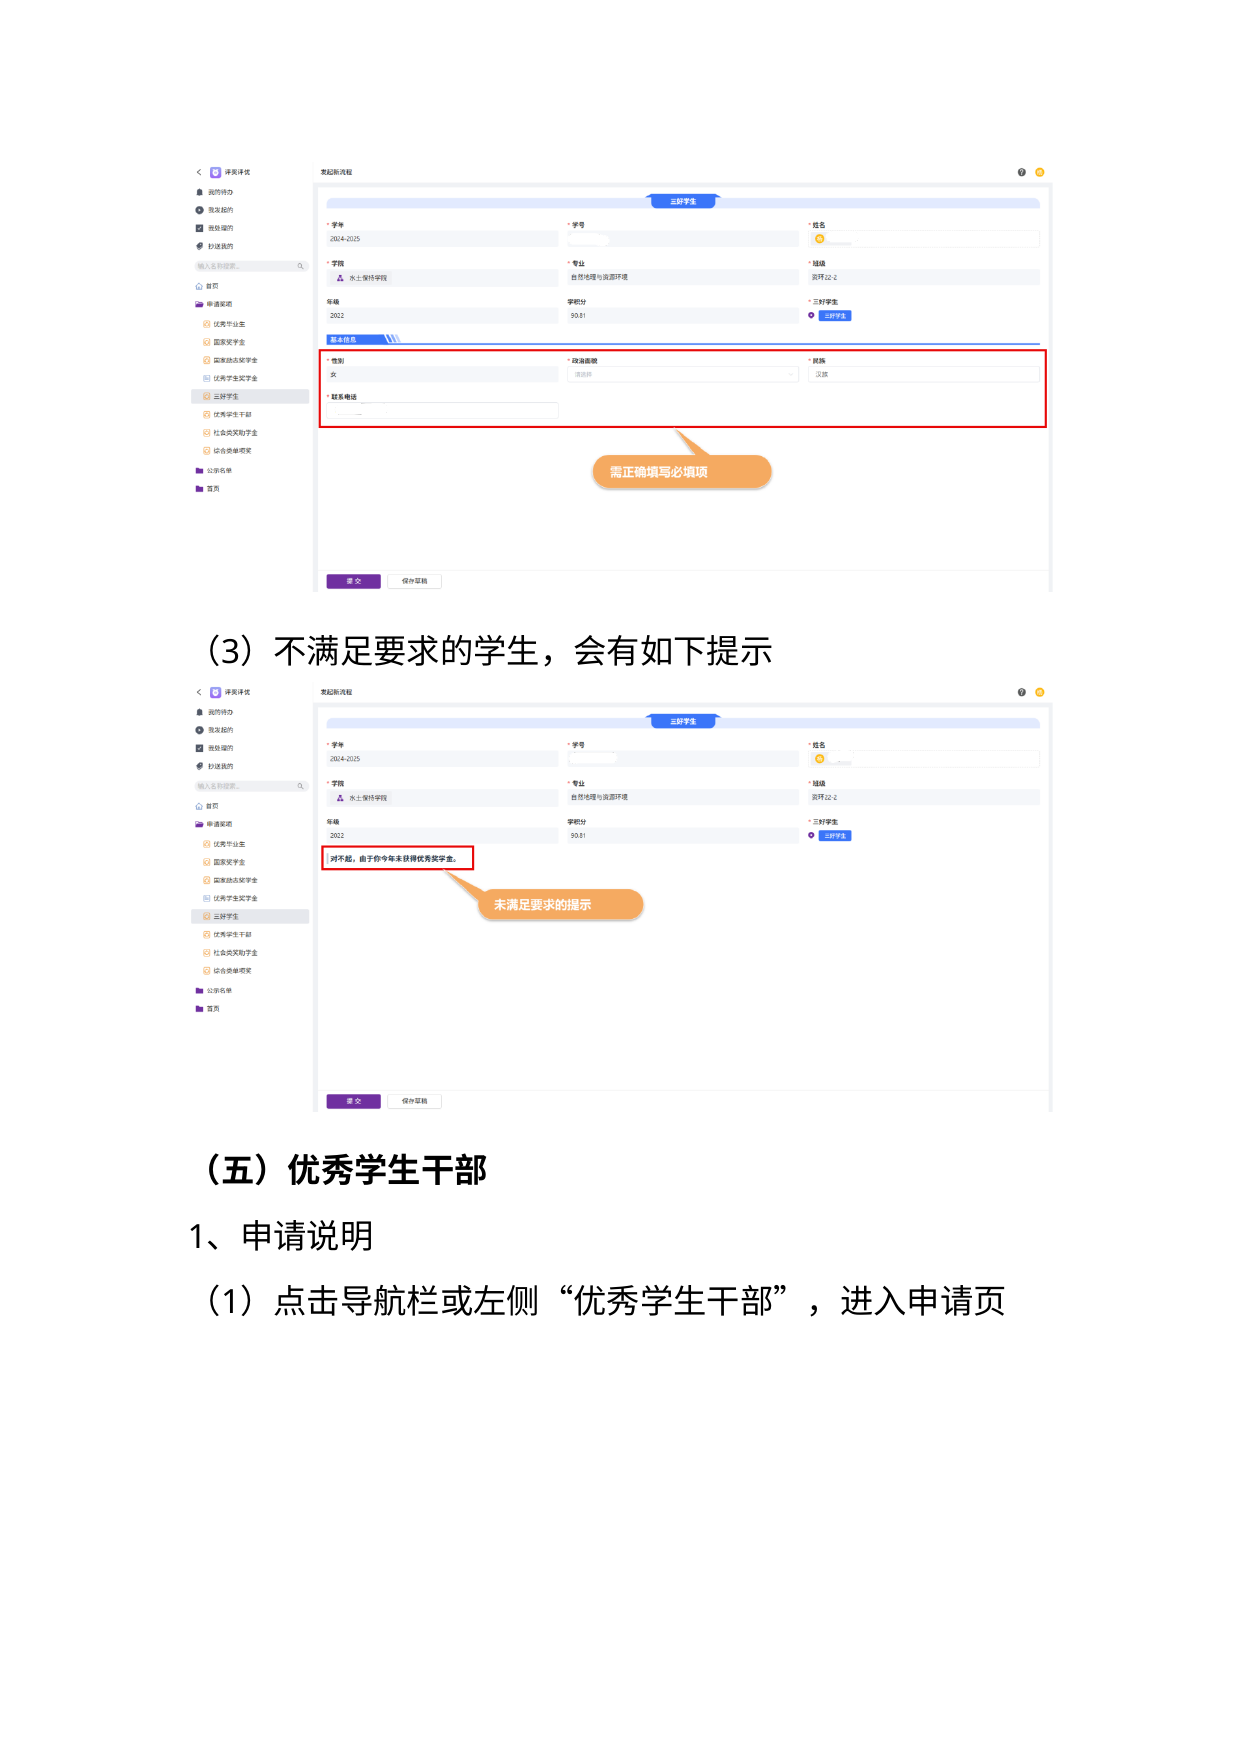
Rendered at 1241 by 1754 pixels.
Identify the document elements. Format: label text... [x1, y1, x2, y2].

text （1）点击导航栏或左侧“优秀学生干部”，进入申请页 [187, 1267, 1053, 1332]
text （3）不满足要求的学生，会有如下提示 [187, 617, 1053, 682]
picture [187, 162, 1053, 592]
text （五）优秀学生干部 [187, 1137, 1053, 1202]
picture [187, 682, 1053, 1112]
text 1、申请说明 [187, 1202, 1053, 1267]
